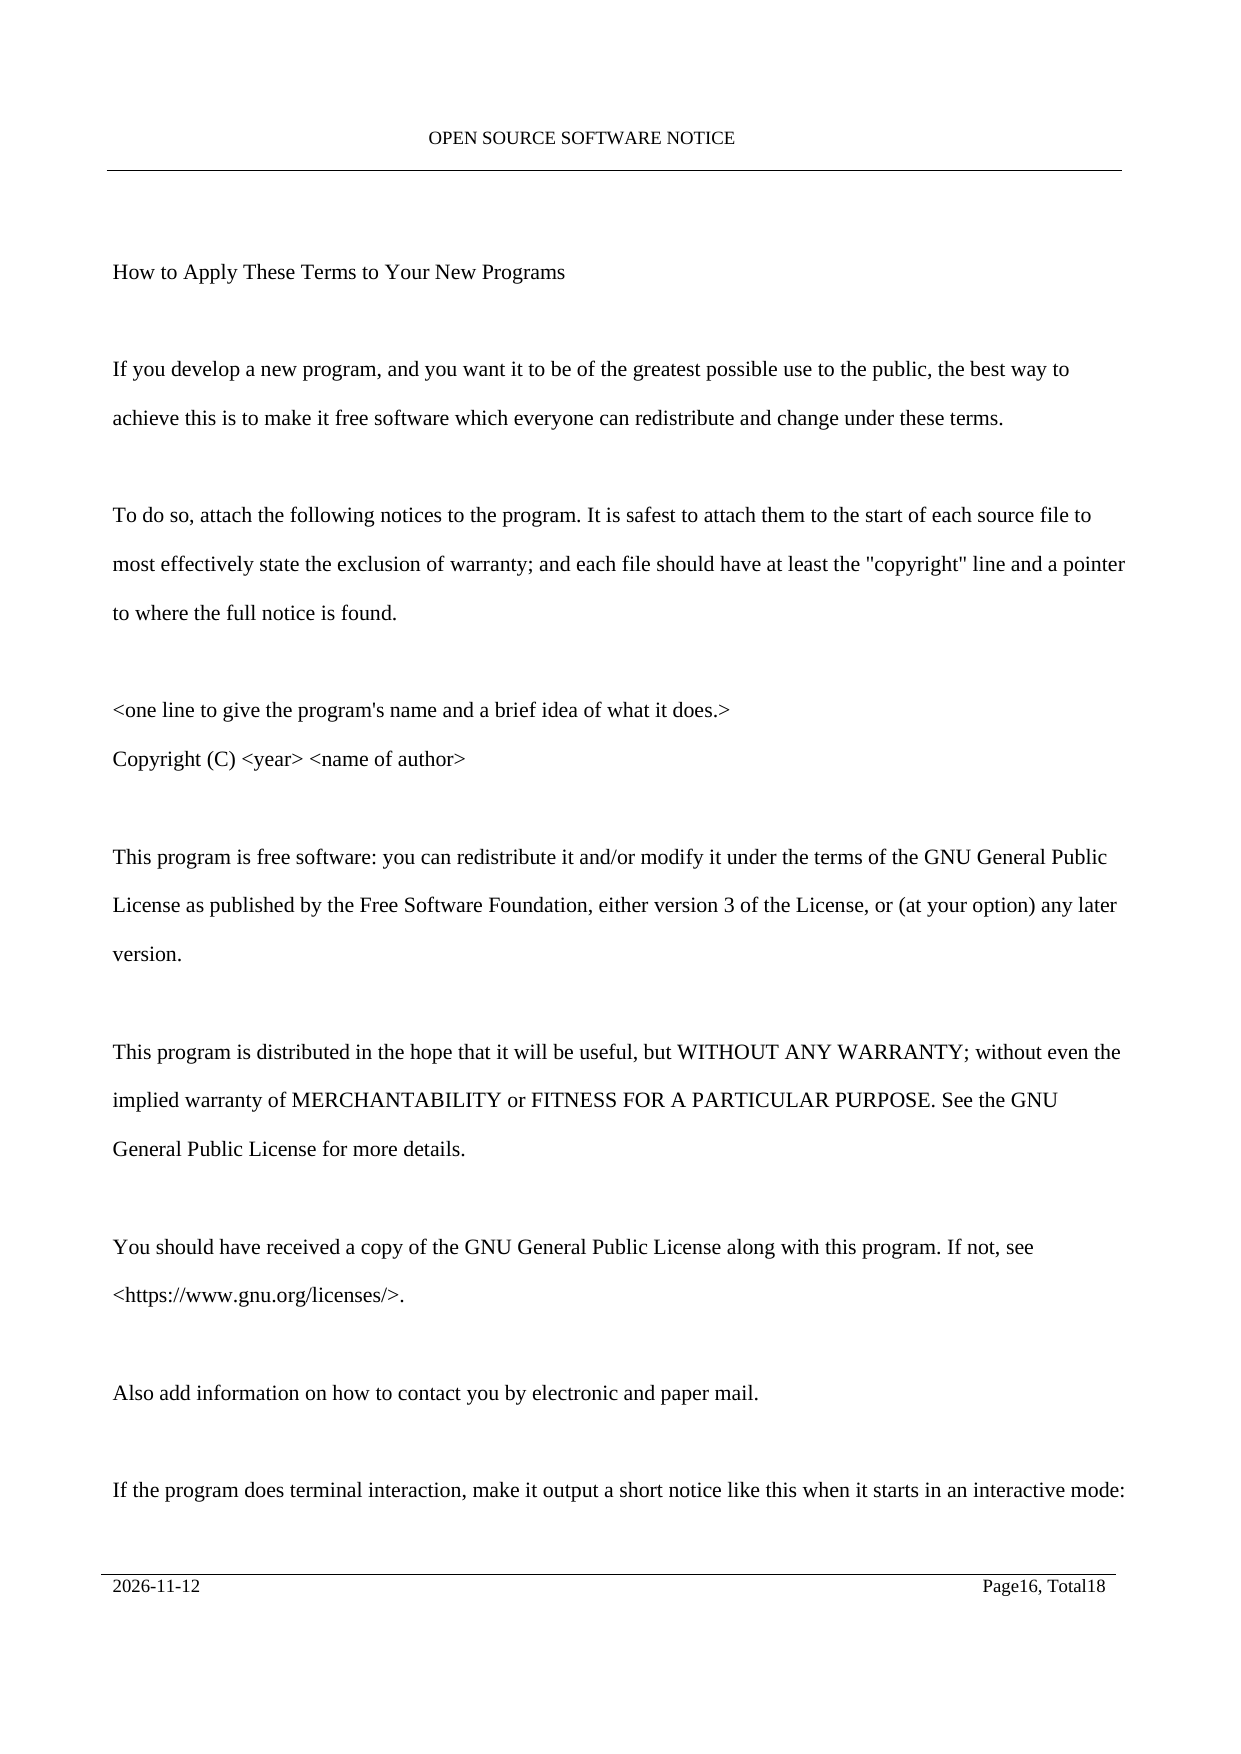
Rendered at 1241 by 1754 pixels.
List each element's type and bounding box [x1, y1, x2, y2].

text [112, 206, 1128, 1506]
